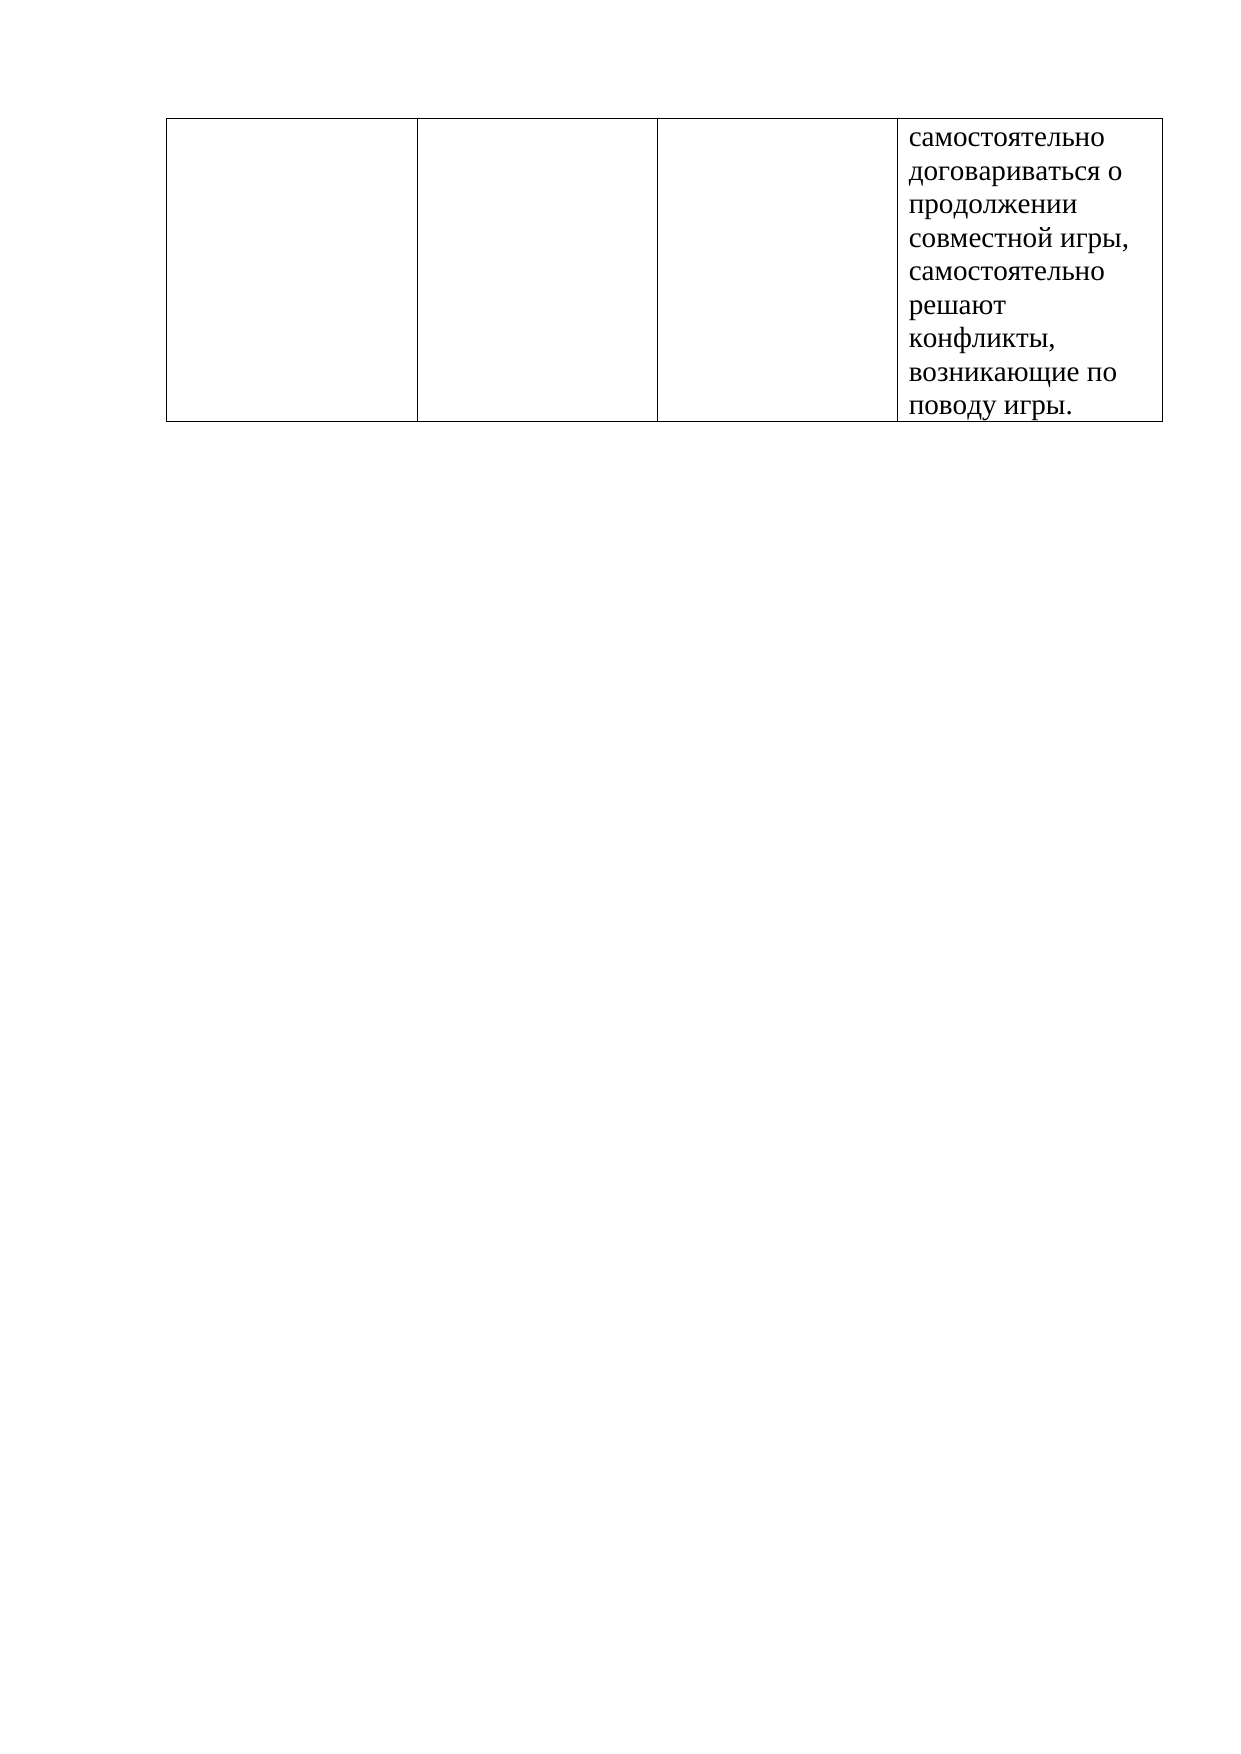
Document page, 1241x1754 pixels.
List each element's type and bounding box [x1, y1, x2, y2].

table_cell [167, 119, 417, 421]
table_cell [898, 119, 1162, 421]
table_cell [658, 119, 897, 421]
table_cell [418, 119, 657, 421]
